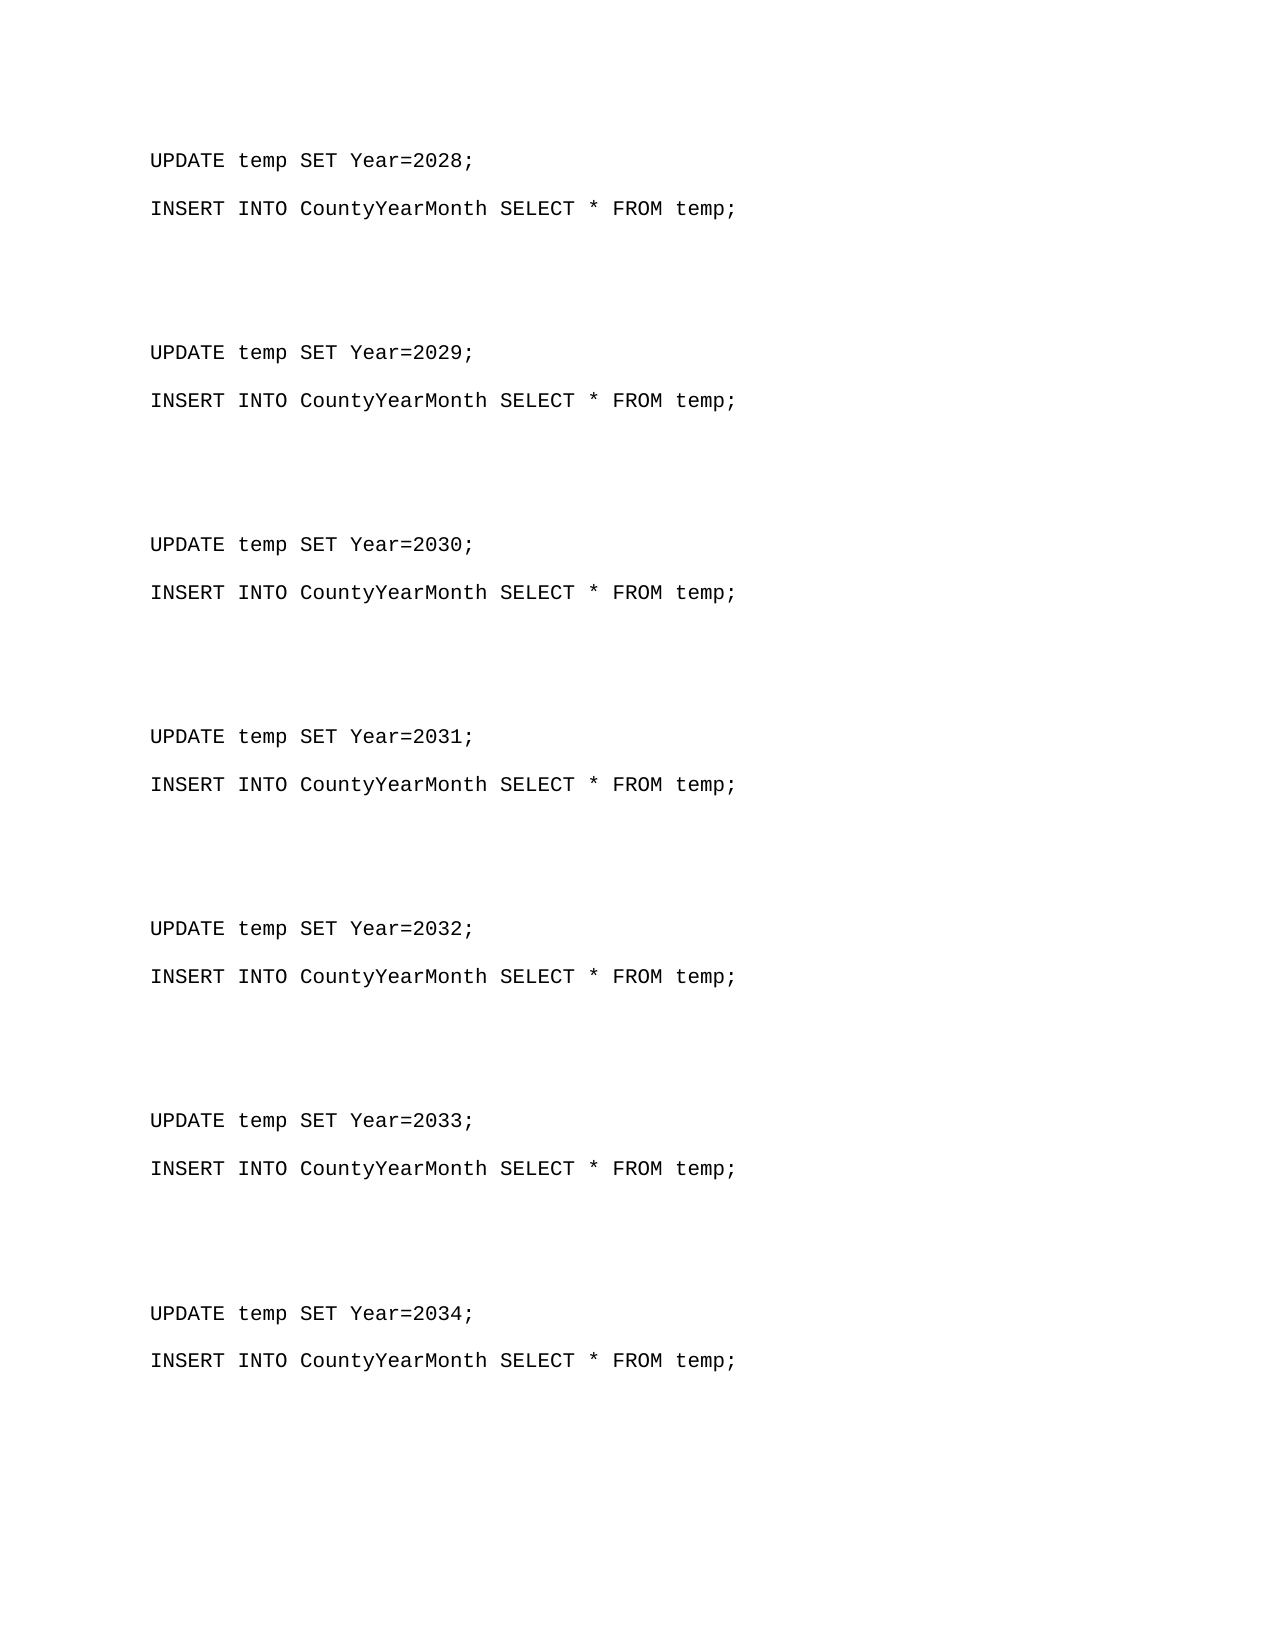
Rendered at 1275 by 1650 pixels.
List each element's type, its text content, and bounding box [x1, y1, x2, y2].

text UPDATE temp SET Year=2029; [150, 342, 1215, 366]
text UPDATE temp SET Year=2033; [150, 1110, 1215, 1134]
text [150, 198, 1215, 222]
text UPDATE temp SET Year=2028; [150, 150, 1215, 174]
text UPDATE temp SET Year=2034; [150, 1302, 1215, 1326]
text INSERT INTO CountyYearMonth SELECT * FROM temp; [150, 774, 1215, 798]
text UPDATE temp SET Year=2030; [150, 534, 1215, 558]
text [150, 1351, 1215, 1374]
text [150, 1158, 1215, 1182]
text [150, 390, 1215, 414]
text UPDATE temp SET Year=2031; [150, 726, 1215, 750]
text INSERT INTO CountyYearMonth SELECT * FROM temp; [150, 966, 1215, 990]
text INSERT INTO CountyYearMonth SELECT * FROM temp; [150, 582, 1215, 606]
text UPDATE temp SET Year=2032; [150, 918, 1215, 942]
